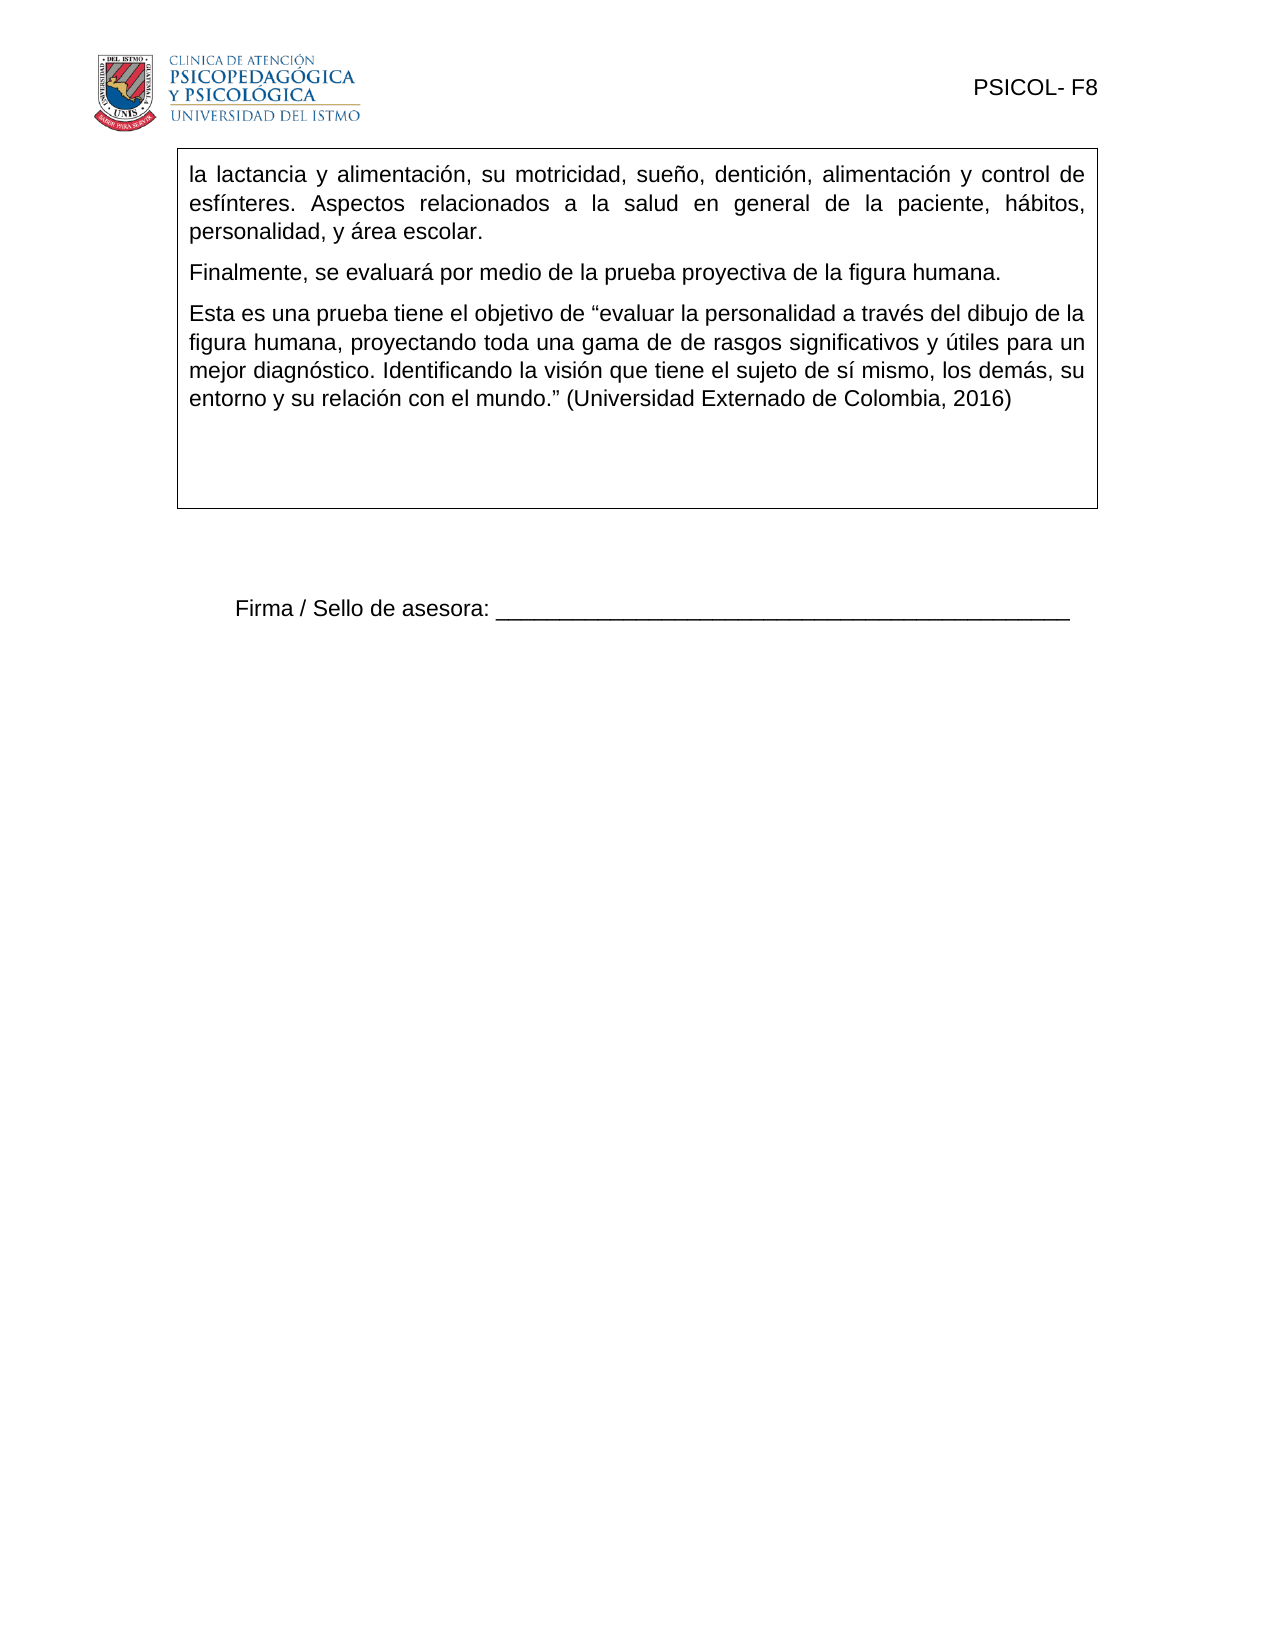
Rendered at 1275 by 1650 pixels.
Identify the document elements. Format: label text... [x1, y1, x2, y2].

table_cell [178, 149, 1097, 508]
picture [42, 25, 422, 166]
text Firma / Sello de asesora: _____________________________________________ [177, 595, 1127, 621]
